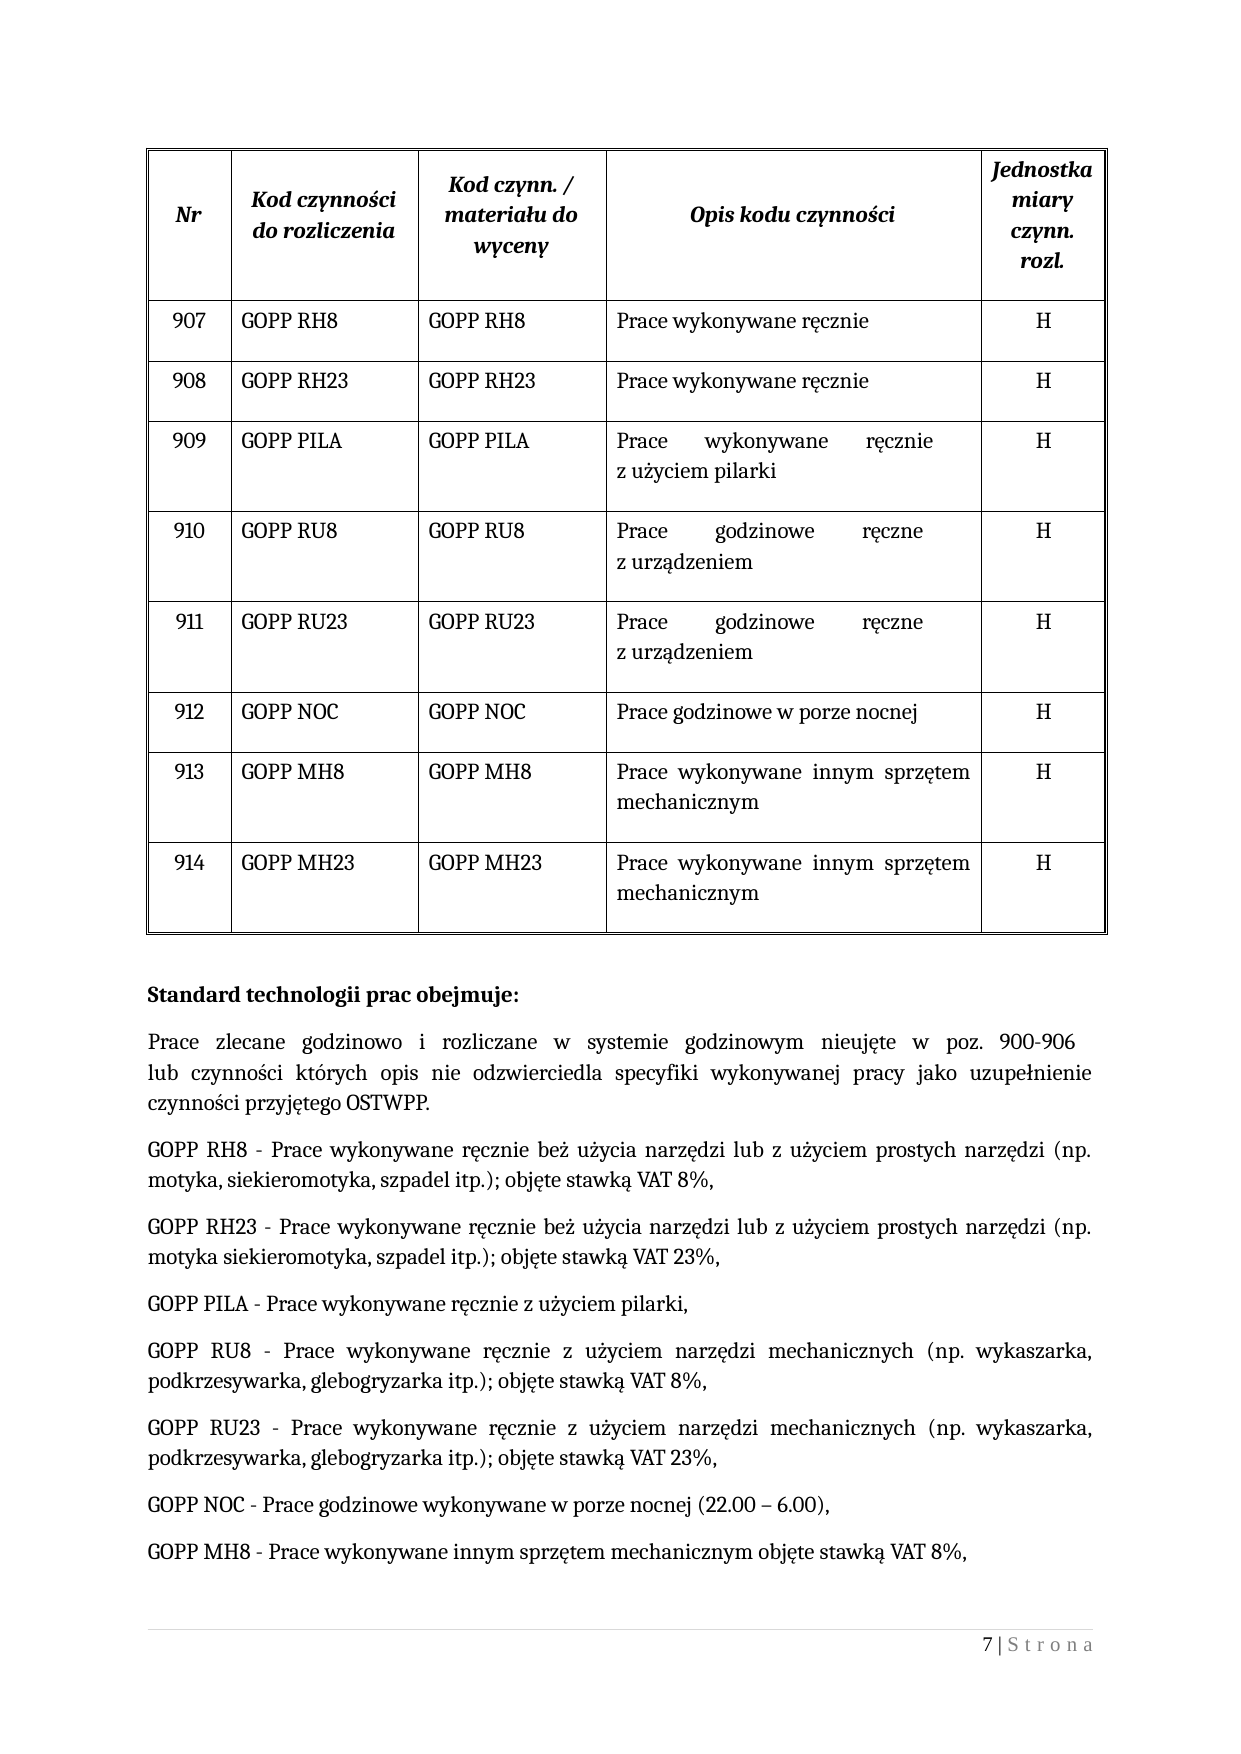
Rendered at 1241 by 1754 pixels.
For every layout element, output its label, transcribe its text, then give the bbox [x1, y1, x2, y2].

table_cell 910 [149, 512, 231, 601]
table_cell Prace wykonywane innym sprzętem mechanicznym [607, 843, 981, 932]
table_cell Prace wykonywane ręcznie [607, 301, 981, 361]
table_cell Prace godzinowe ręczne z urządzeniem [607, 602, 981, 692]
table_cell 911 [149, 602, 231, 692]
table_cell GOPP MH8 [232, 753, 418, 842]
table_cell H [982, 753, 1104, 842]
table_cell GOPP MH8 [419, 753, 606, 842]
table_cell H [982, 602, 1104, 692]
text GOPP RU8 - Prace wykonywane ręcznie z użyciem narzędzi mechanicznych (np. wykaszarka, podkrzesywarka, glebogryzarka itp.); objęte stawką VAT 8%, [148, 1337, 1093, 1394]
text GOPP RU23 - Prace wykonywane ręcznie z użyciem narzędzi mechanicznych (np. wykaszarka, podkrzesywarka, glebogryzarka itp.); objęte stawką VAT 23%, [148, 1414, 1093, 1471]
table_header Opis kodu czynności [607, 151, 981, 300]
table_cell 912 [149, 693, 231, 752]
table_cell H [982, 843, 1104, 932]
table_cell GOPP NOC [419, 693, 606, 752]
table_cell GOPP RH8 [232, 301, 418, 361]
text GOPP PILA - Prace wykonywane ręcznie z użyciem pilarki, [148, 1291, 1093, 1317]
table_cell 913 [149, 753, 231, 842]
table_cell GOPP MH23 [232, 843, 418, 932]
table_cell 908 [149, 362, 231, 421]
table_cell GOPP RU8 [419, 512, 606, 601]
table_cell GOPP PILA [232, 422, 418, 511]
text Standard technologii prac obejmuje: [148, 982, 1093, 1009]
table_cell 907 [149, 301, 231, 361]
table_cell Prace wykonywane ręcznie [607, 362, 981, 421]
table_cell Prace wykonywane ręcznie z użyciem pilarki [607, 422, 981, 511]
table_header Jednostka miary czynn. rozl. [982, 151, 1104, 300]
text GOPP RH23 - Prace wykonywane ręcznie beż użycia narzędzi lub z użyciem prostych narzędzi (np. motyka siekieromotyka, szpadel itp.); objęte stawką VAT 23%, [148, 1213, 1093, 1270]
table_cell GOPP RU23 [232, 602, 418, 692]
table_cell H [982, 693, 1104, 752]
table_cell GOPP RU8 [232, 512, 418, 601]
text GOPP NOC - Prace godzinowe wykonywane w porze nocnej (22.00 – 6.00), [148, 1492, 1093, 1518]
table_cell GOPP PILA [419, 422, 606, 511]
table_header Kod czynności do rozliczenia [232, 151, 418, 300]
table_cell Prace wykonywane innym sprzętem mechanicznym [607, 753, 981, 842]
table_cell 909 [149, 422, 231, 511]
text GOPP MH8 - Prace wykonywane innym sprzętem mechanicznym objęte stawką VAT 8%, [148, 1538, 1093, 1565]
text GOPP RH8 - Prace wykonywane ręcznie beż użycia narzędzi lub z użyciem prostych narzędzi (np. motyka, siekieromotyka, szpadel itp.); objęte stawką VAT 8%, [148, 1136, 1093, 1193]
table_header Kod czynn. / materiału do wyceny [419, 151, 606, 300]
table_cell H [982, 362, 1104, 421]
table_cell GOPP MH23 [419, 843, 606, 932]
table_cell Prace godzinowe ręczne z urządzeniem [607, 512, 981, 601]
table_cell 914 [149, 843, 231, 932]
table_cell GOPP RU23 [419, 602, 606, 692]
table_cell GOPP RH23 [232, 362, 418, 421]
table_cell GOPP NOC [232, 693, 418, 752]
table_cell H [982, 512, 1104, 601]
table_cell Prace godzinowe w porze nocnej [607, 693, 981, 752]
table_cell GOPP RH8 [419, 301, 606, 361]
table_cell GOPP RH23 [419, 362, 606, 421]
table_cell H [982, 301, 1104, 361]
table_header Nr [149, 151, 231, 300]
text Prace zlecane godzinowo i rozliczane w systemie godzinowym nieujęte w poz. 900-906 lub czynności których opis nie odzwierciedla specyfiki wykonywanej pracy jako uzupełnienie czynności przyjętego OSTWPP. [148, 1029, 1093, 1116]
table_cell H [982, 422, 1104, 511]
